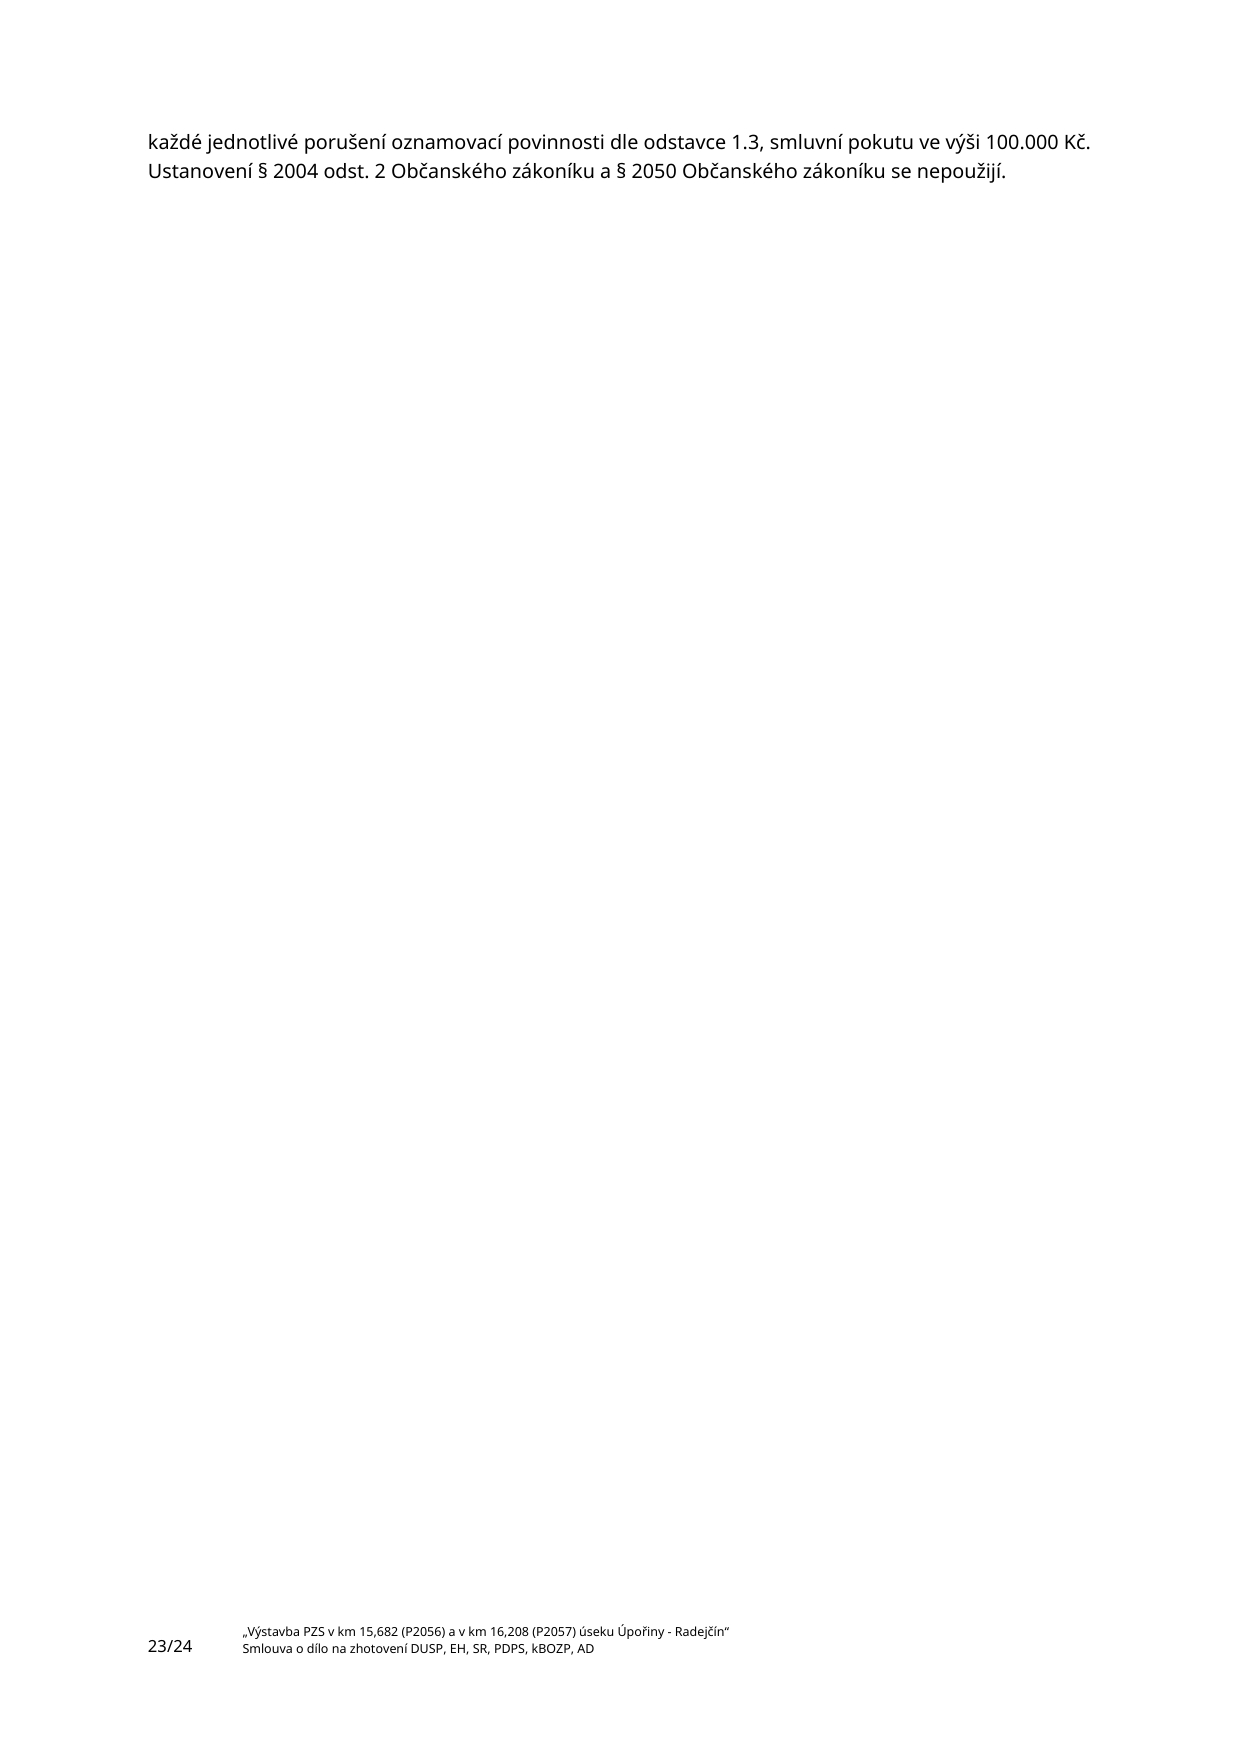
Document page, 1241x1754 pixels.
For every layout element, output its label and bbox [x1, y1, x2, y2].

text [148, 126, 1092, 185]
